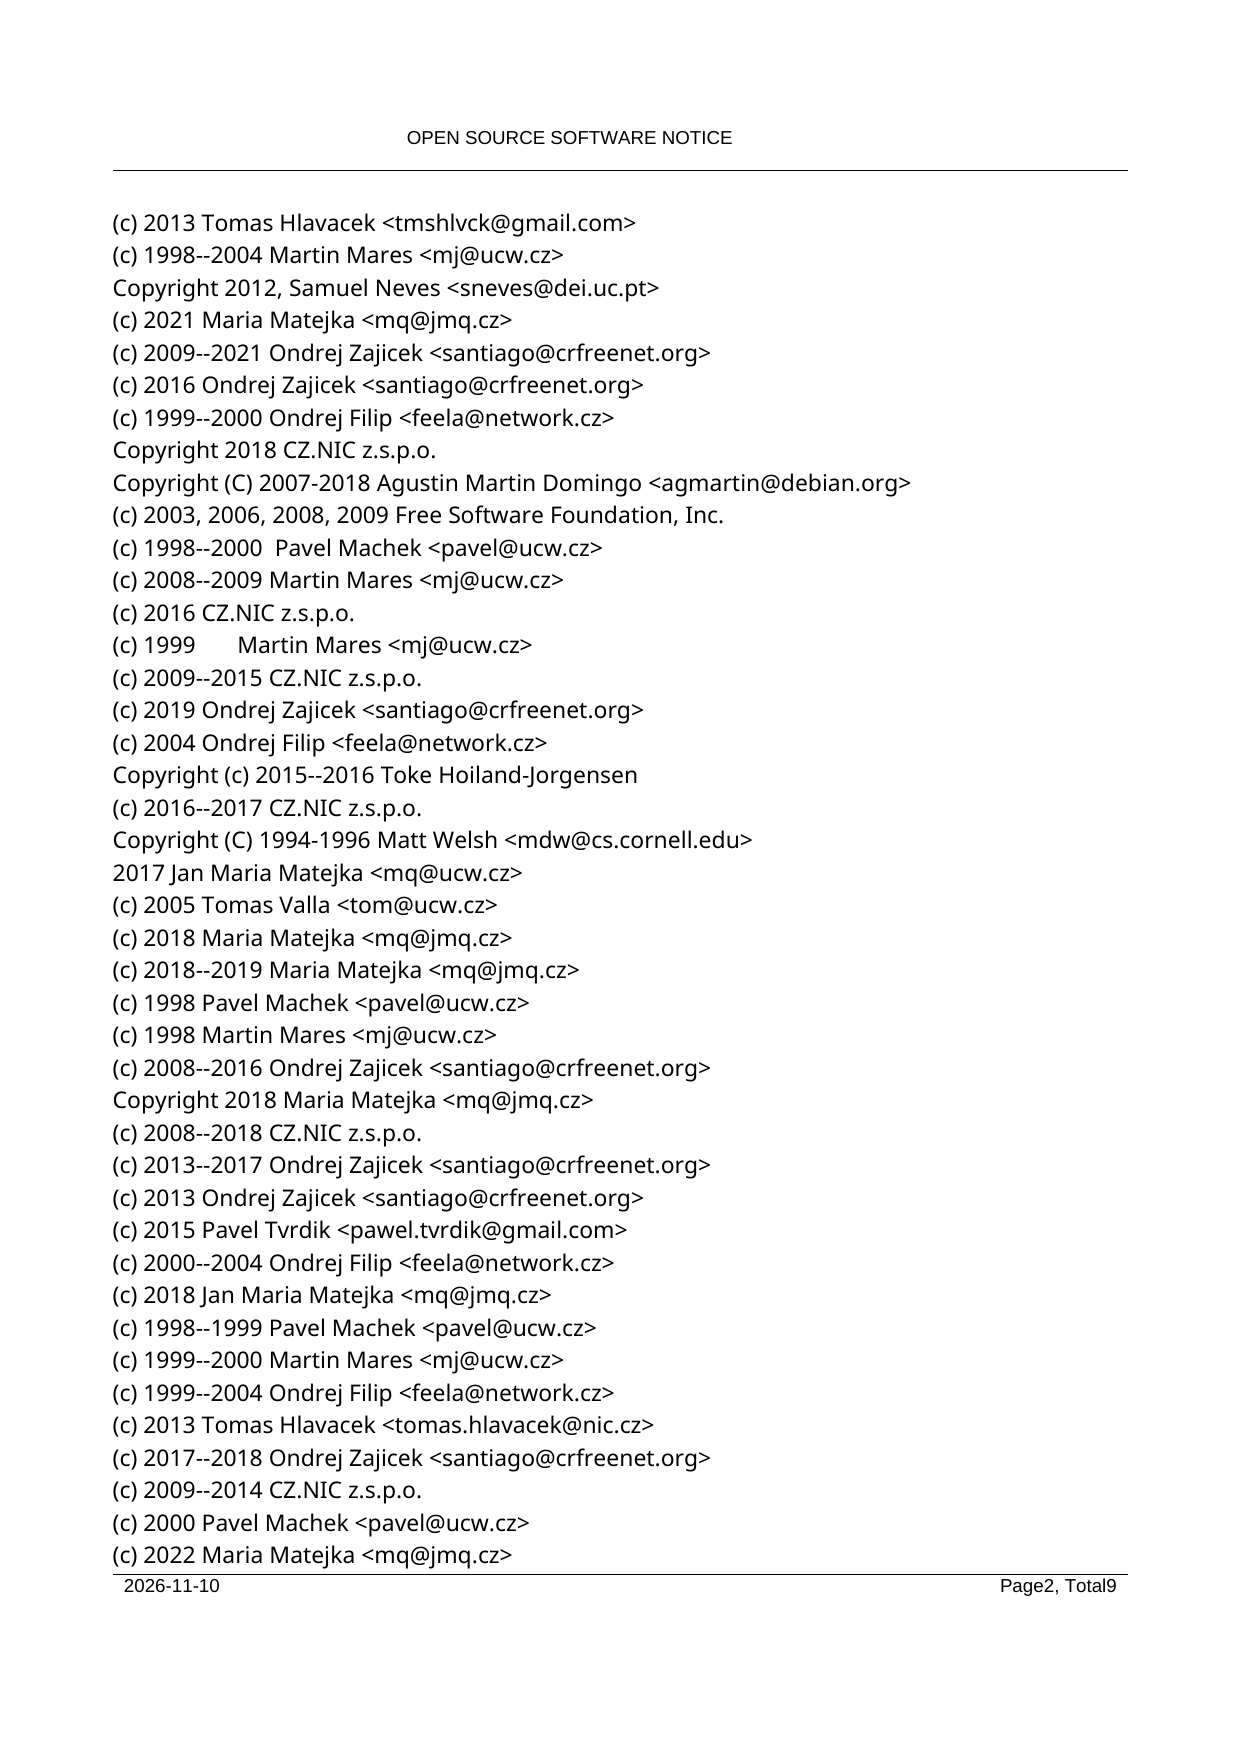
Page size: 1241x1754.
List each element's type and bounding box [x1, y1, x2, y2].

text [112, 206, 1128, 1571]
